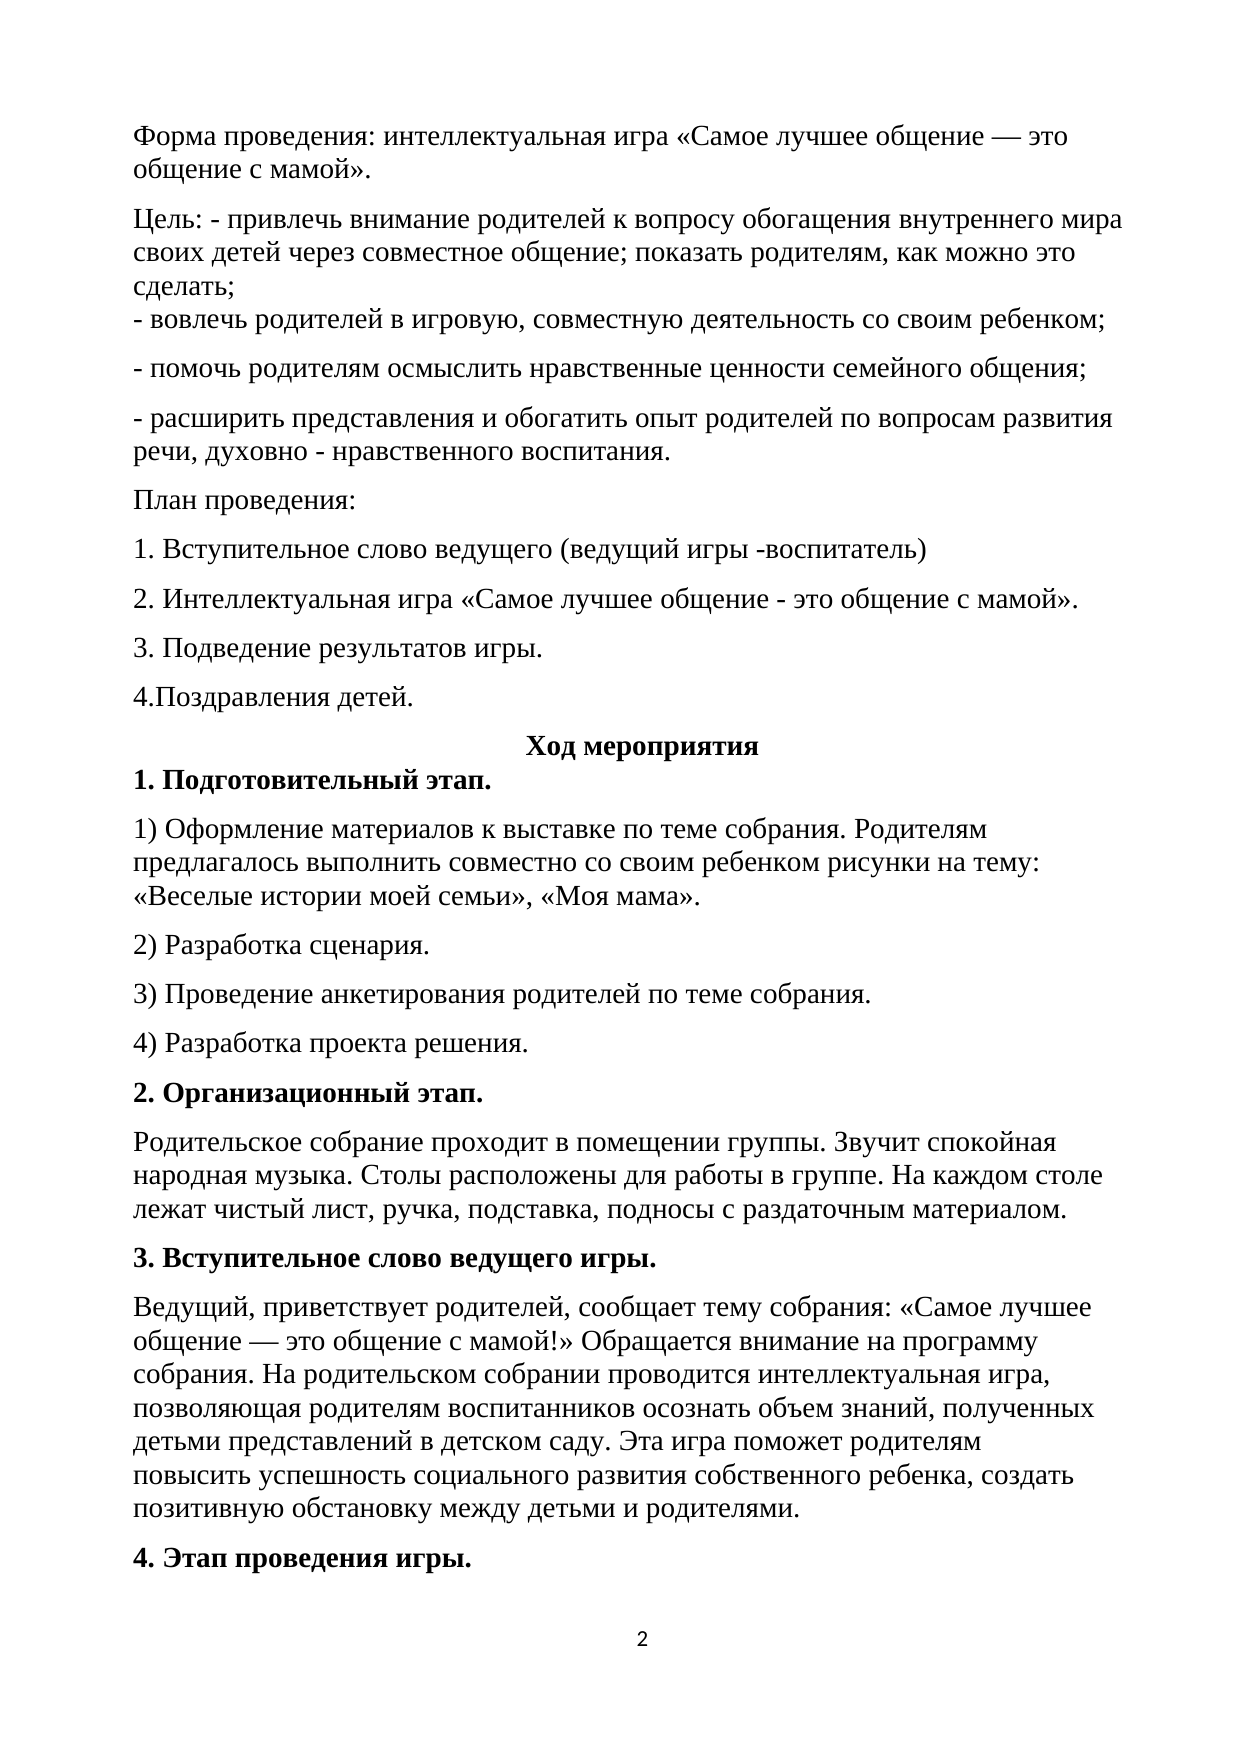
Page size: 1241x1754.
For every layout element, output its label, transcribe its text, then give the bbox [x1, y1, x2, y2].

text 3) Проведение анкетирования родителей по теме собрания. [133, 976, 1152, 1010]
text 3. Вступительное слово ведущего игры. [133, 1240, 1152, 1274]
text - вовлечь родителей в игровую, совместную деятельность со своим ребенком; [133, 301, 1152, 335]
text План проведения: [133, 482, 1152, 516]
text 1. Вступительное слово ведущего (ведущий игры -воспитатель) [133, 532, 1152, 565]
text 4.Поздравления детей. [133, 679, 1152, 713]
text 1. Подготовительный этап. [133, 762, 1152, 795]
text Ведущий, приветствует родителей, сообщает тему собрания: «Самое лучшее общение — это общение с мамой!» Обращается внимание на программу собрания. На родительском собрании проводится интеллектуальная игра, позволяющая родителям воспитанников осознать объем знаний, полученных детьми представлений в детском саду. Эта игра поможет родителям повысить успешность социального развития собственного ребенка, создать позитивную обстановку между детьми и родителями. [133, 1289, 1152, 1524]
text - помочь родителям осмыслить нравственные ценности семейного общения; [133, 351, 1152, 384]
text 2) Разработка сценария. [133, 927, 1152, 961]
text 3. Подведение результатов игры. [133, 630, 1152, 663]
text 2. Организационный этап. [133, 1075, 1152, 1108]
text Форма проведения: интеллектуальная игра «Самое лучшее общение — это общение с мамой». [133, 118, 1152, 185]
text Ход мероприятия [133, 728, 1152, 762]
text Цель: - привлечь внимание родителей к вопросу обогащения внутреннего мира своих детей через совместное общение; показать родителям, как можно это сделать; [133, 201, 1152, 301]
text 1) Оформление материалов к выставке по теме собрания. Родителям предлагалось выполнить совместно со своим ребенком рисунки на тему: «Веселые истории моей семьи», «Моя мама». [133, 811, 1152, 912]
text 2. Интеллектуальная игра «Самое лучшее общение - это общение с мамой». [133, 581, 1152, 614]
text 4. Этап проведения игры. [133, 1540, 1152, 1573]
text - расширить представления и обогатить опыт родителей по вопросам развития речи, духовно - нравственного воспитания. [133, 400, 1152, 467]
text 4) Разработка проекта решения. [133, 1026, 1152, 1059]
text Родительское собрание проходит в помещении группы. Звучит спокойная народная музыка. Столы расположены для работы в группе. На каждом столе лежат чистый лист, ручка, подставка, подносы с раздаточным материалом. [133, 1124, 1152, 1224]
